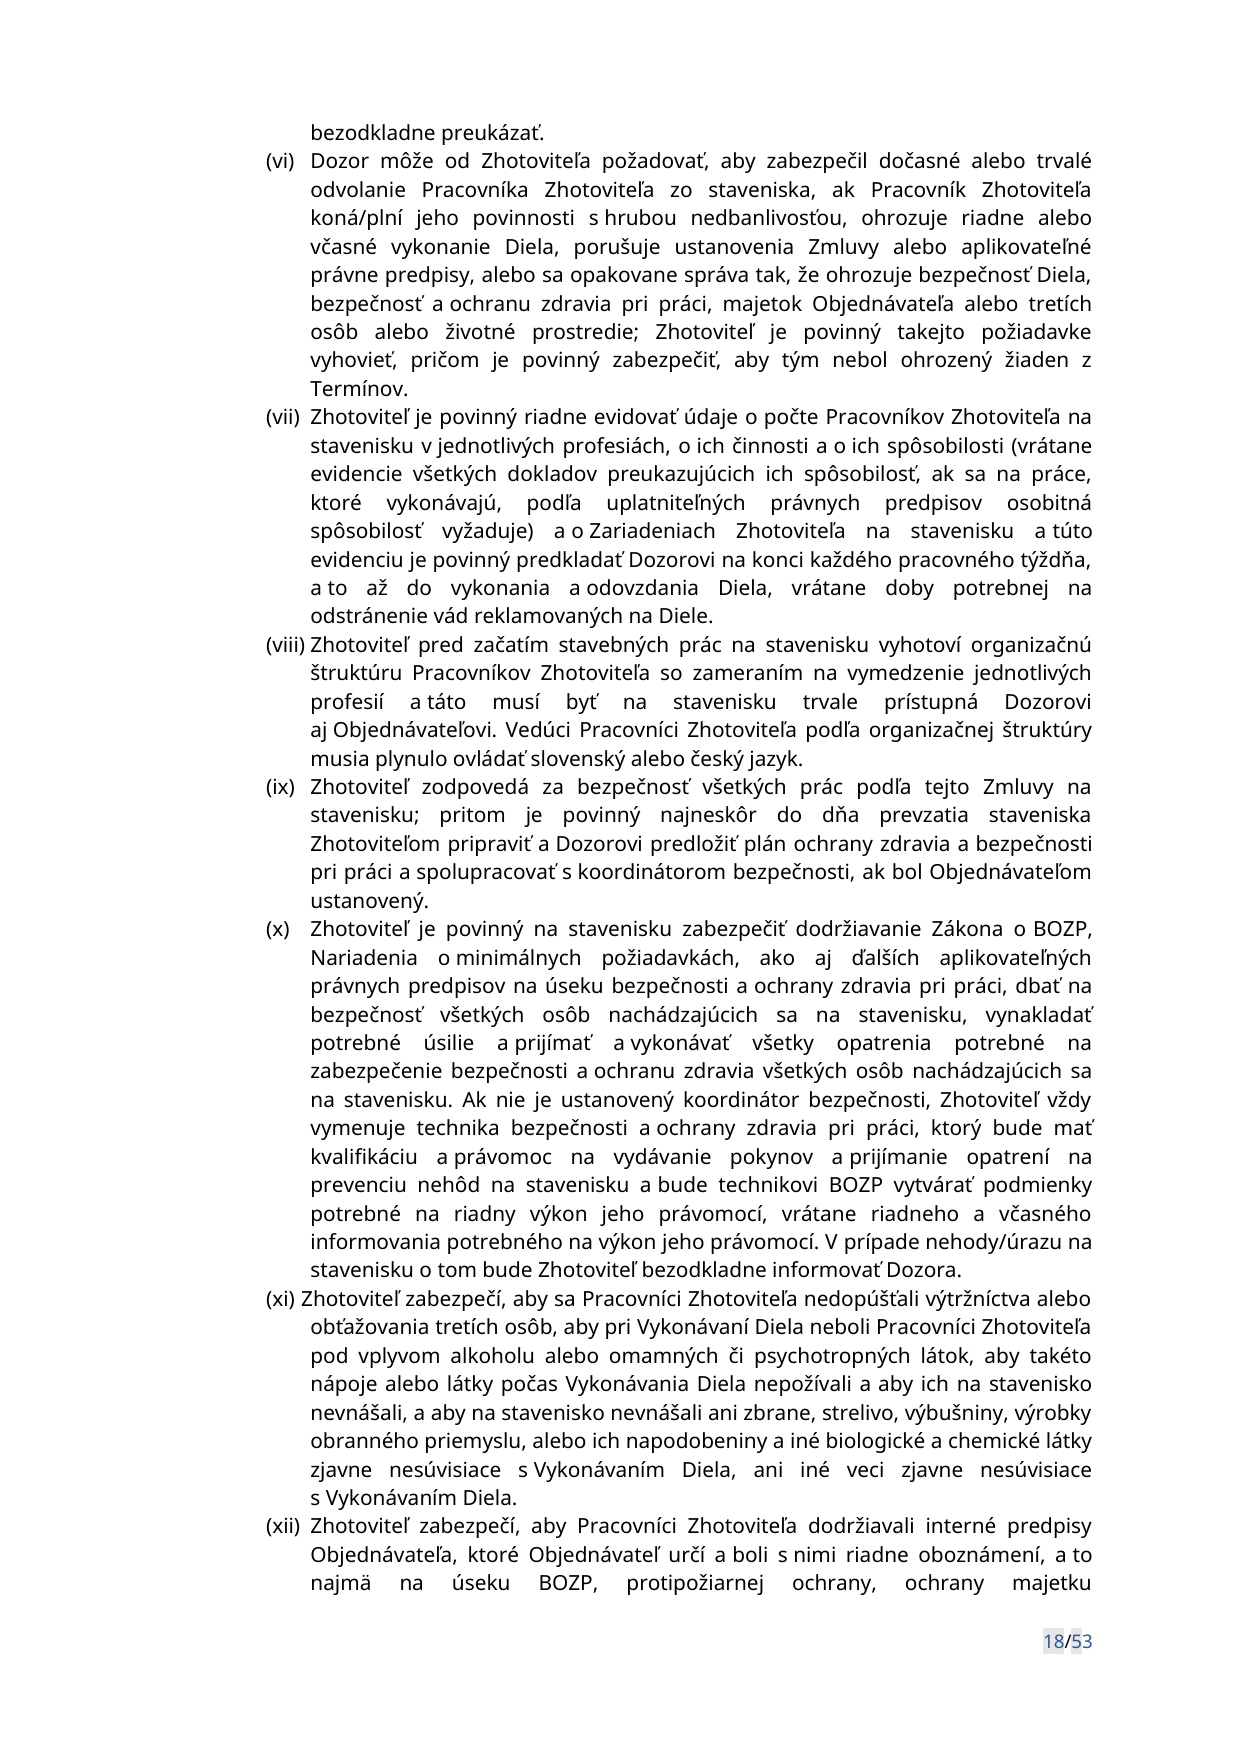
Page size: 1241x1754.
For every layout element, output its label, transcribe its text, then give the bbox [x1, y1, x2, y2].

text (ix) Zhotoviteľ zodpovedá za bezpečnosť všetkých prác podľa tejto Zmluvy na stavenisku; pritom je povinný najneskôr do dňa prevzatia staveniska Zhotoviteľom pripraviť a Dozorovi predložiť plán ochrany zdravia a bezpečnosti pri práci a spolupracovať s koordinátorom bezpečnosti, ak bol Objednávateľom ustanovený. [266, 772, 1093, 914]
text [266, 118, 1093, 147]
text (viii) Zhotoviteľ pred začatím stavebných prác na stavenisku vyhotoví organizačnú štruktúru Pracovníkov Zhotoviteľa so zameraním na vymedzenie jednotlivých profesií a táto musí byť na stavenisku trvale prístupná Dozorovi aj Objednávateľovi. Vedúci Pracovníci Zhotoviteľa podľa organizačnej štruktúry musia plynulo ovládať slovenský alebo český jazyk. [266, 630, 1093, 772]
text (vi) Dozor môže od Zhotoviteľa požadovať, aby zabezpečil dočasné alebo trvalé odvolanie Pracovníka Zhotoviteľa zo staveniska, ak Pracovník Zhotoviteľa koná/plní jeho povinnosti s hrubou nedbanlivosťou, ohrozuje riadne alebo včasné vykonanie Diela, porušuje ustanovenia Zmluvy alebo aplikovateľné právne predpisy, alebo sa opakovane správa tak, že ohrozuje bezpečnosť Diela, bezpečnosť a ochranu zdravia pri práci, majetok Objednávateľa alebo tretích osôb alebo životné prostredie; Zhotoviteľ je povinný takejto požiadavke vyhovieť, pričom je povinný zabezpečiť, aby tým nebol ohrozený žiaden z Termínov. [266, 147, 1093, 402]
text (x) Zhotoviteľ je povinný na stavenisku zabezpečiť dodržiavanie Zákona o BOZP, Nariadenia o minimálnych požiadavkách, ako aj ďalších aplikovateľných právnych predpisov na úseku bezpečnosti a ochrany zdravia pri práci, dbať na bezpečnosť všetkých osôb nachádzajúcich sa na stavenisku, vynakladať potrebné úsilie a prijímať a vykonávať všetky opatrenia potrebné na zabezpečenie bezpečnosti a ochranu zdravia všetkých osôb nachádzajúcich sa na stavenisku. Ak nie je ustanovený koordinátor bezpečnosti, Zhotoviteľ vždy vymenuje technika bezpečnosti a ochrany zdravia pri práci, ktorý bude mať kvalifikáciu a právomoc na vydávanie pokynov a prijímanie opatrení na prevenciu nehôd na stavenisku a bude technikovi BOZP vytvárať podmienky potrebné na riadny výkon jeho právomocí, vrátane riadneho a včasného informovania potrebného na výkon jeho právomocí. V prípade nehody/úrazu na stavenisku o tom bude Zhotoviteľ bezodkladne informovať Dozora. [266, 914, 1093, 1284]
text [266, 1512, 1093, 1597]
text (vii) Zhotoviteľ je povinný riadne evidovať údaje o počte Pracovníkov Zhotoviteľa na stavenisku v jednotlivých profesiách, o ich činnosti a o ich spôsobilosti (vrátane evidencie všetkých dokladov preukazujúcich ich spôsobilosť, ak sa na práce, ktoré vykonávajú, podľa uplatniteľných právnych predpisov osobitná spôsobilosť vyžaduje) a o Zariadeniach Zhotoviteľa na stavenisku a túto evidenciu je povinný predkladať Dozorovi na konci každého pracovného týždňa, a to až do vykonania a odovzdania Diela, vrátane doby potrebnej na odstránenie vád reklamovaných na Diele. [266, 402, 1093, 630]
text (xi) Zhotoviteľ zabezpečí, aby sa Pracovníci Zhotoviteľa nedopúšťali výtržníctva alebo obťažovania tretích osôb, aby pri Vykonávaní Diela neboli Pracovníci Zhotoviteľa pod vplyvom alkoholu alebo omamných či psychotropných látok, aby takéto nápoje alebo látky počas Vykonávania Diela nepožívali a aby ich na stavenisko nevnášali, a aby na stavenisko nevnášali ani zbrane, strelivo, výbušniny, výrobky obranného priemyslu, alebo ich napodobeniny a iné biologické a chemické látky zjavne nesúvisiace s Vykonávaním Diela, ani iné veci zjavne nesúvisiace s Vykonávaním Diela. [266, 1284, 1093, 1512]
